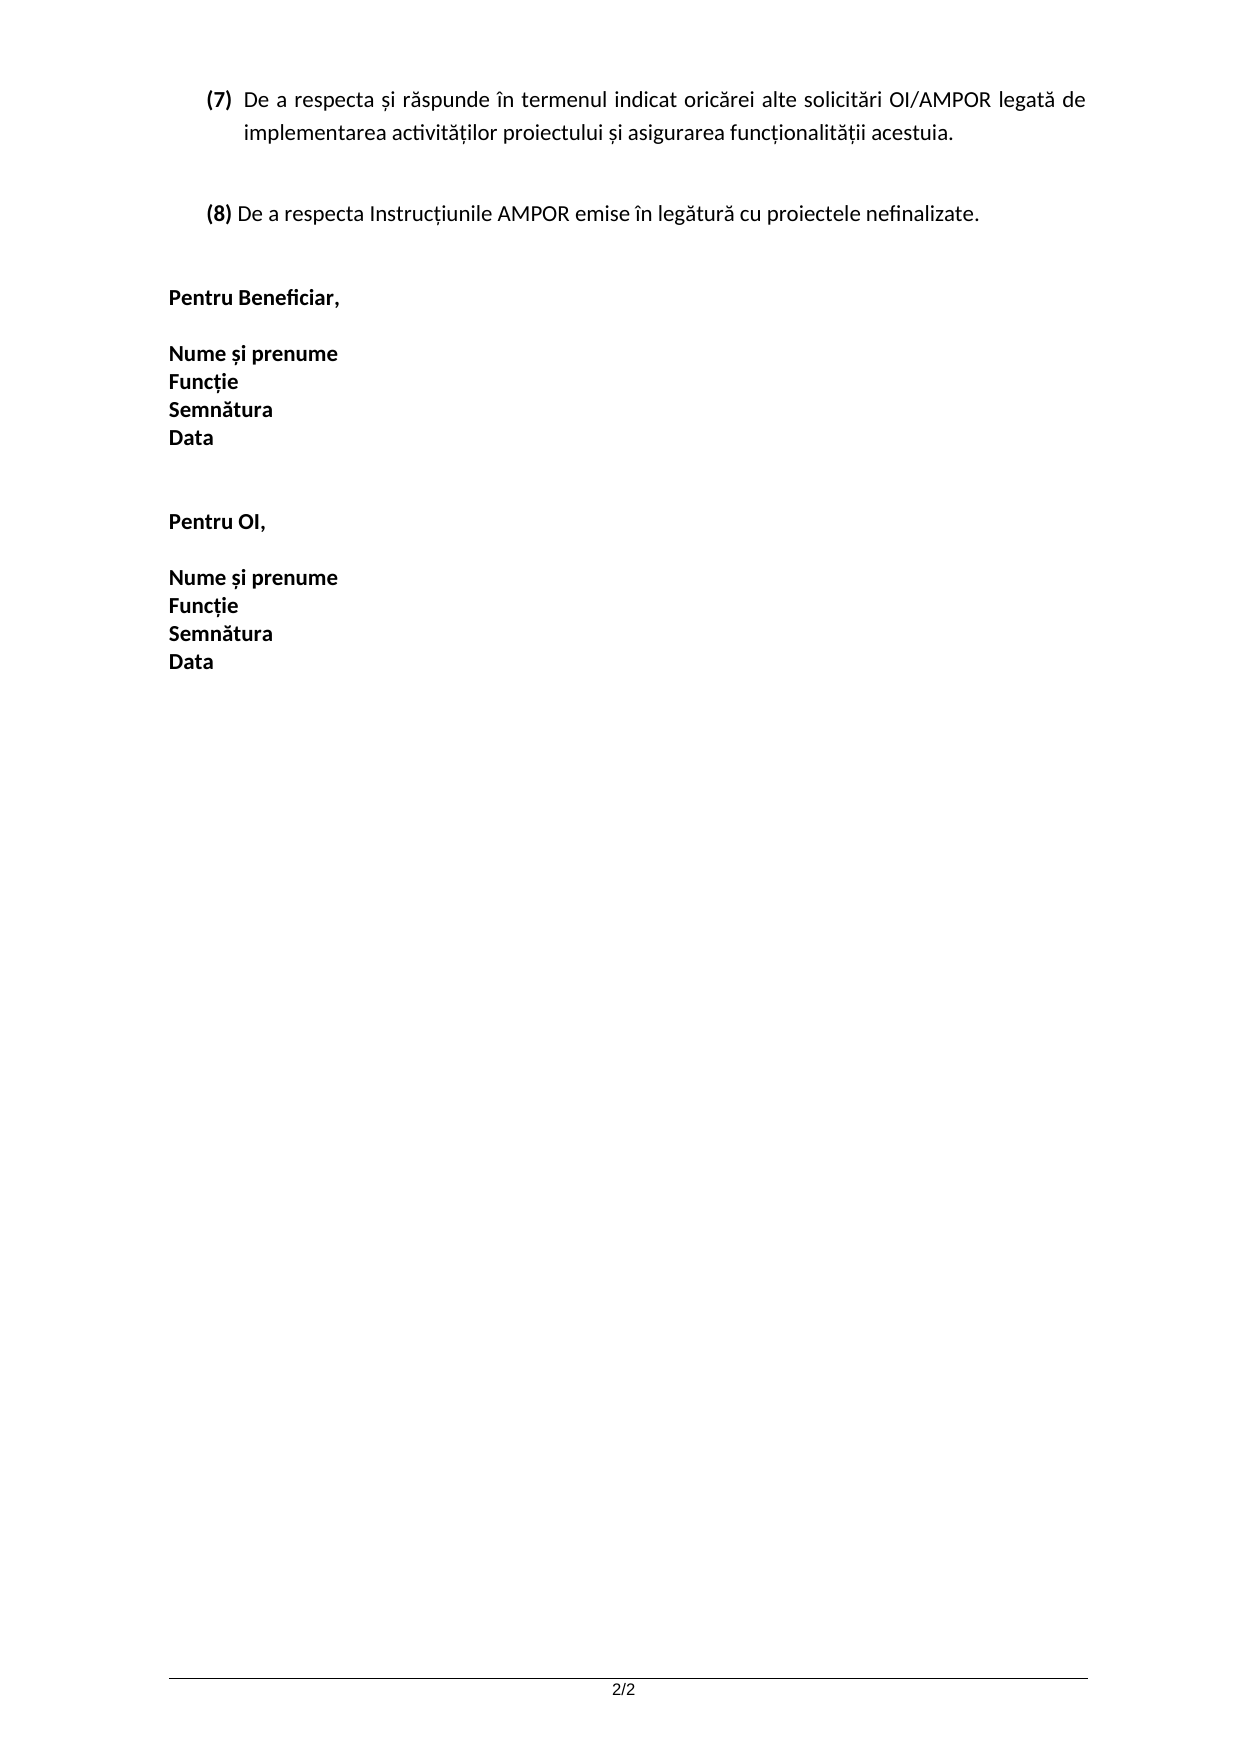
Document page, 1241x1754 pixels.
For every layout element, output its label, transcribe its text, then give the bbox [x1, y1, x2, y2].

text Semnătura [169, 619, 954, 647]
text (8) De a respecta Instrucțiunile AMPOR emise în legătură cu proiectele nefinalizate. [206, 199, 1087, 227]
text Pentru Beneficiar, [169, 283, 954, 311]
text Data [169, 423, 954, 451]
text Nume și prenume [169, 339, 954, 367]
text Data [169, 647, 954, 675]
text Pentru OI, [169, 507, 954, 535]
text Semnătura [169, 395, 954, 423]
text Funcție [169, 367, 954, 395]
text Funcție [169, 591, 954, 619]
list De a respecta și răspunde în termenul indicat oricărei alte solicitări OI/AMPOR legată de implementarea activităților proiectului și asigurarea funcționalității acestuia. [206, 86, 1087, 146]
text Nume și prenume [169, 563, 954, 591]
